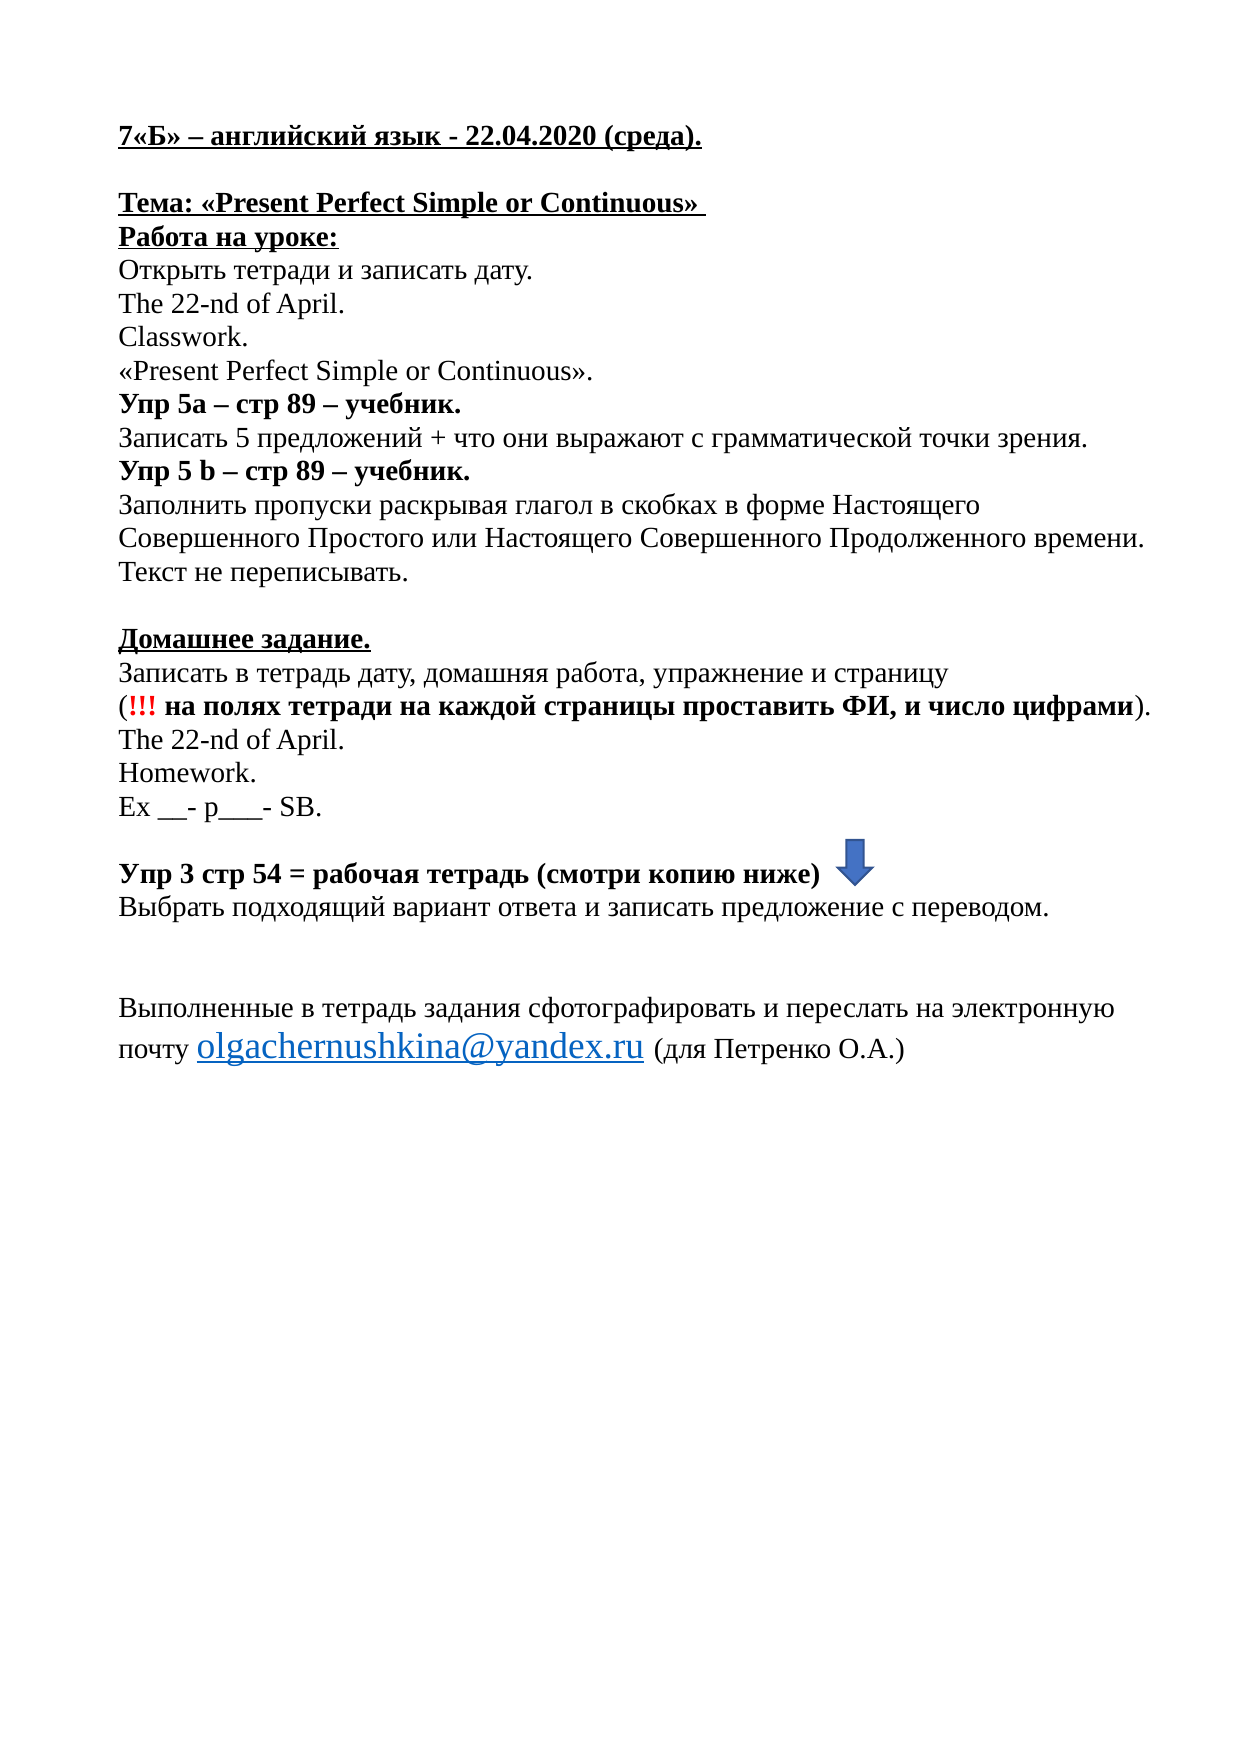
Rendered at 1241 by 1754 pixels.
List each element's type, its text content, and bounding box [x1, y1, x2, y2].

text (!!! на полях тетради на каждой страницы проставить ФИ, и число цифрами). [118, 688, 1152, 722]
text Открыть тетради и записать дату. [118, 252, 1152, 286]
text Работа на уроке: [118, 219, 1152, 252]
text Ex __- p___- SB. [118, 789, 1152, 822]
text The 22-nd of April. [118, 286, 1152, 319]
text Домашнее задание. [118, 621, 1152, 655]
text Homework. [118, 755, 1152, 789]
text Упр 3 стр 54 = рабочая тетрадь (смотри копию ниже) [118, 856, 1152, 889]
text Записать в тетрадь дату, домашняя работа, упражнение и страницу [118, 655, 1152, 688]
text Выбрать подходящий вариант ответа и записать предложение с переводом. [118, 889, 1152, 923]
text Упр 5а – стр 89 – учебник. [118, 386, 1152, 420]
text Classwork. [118, 319, 1152, 353]
text Упр 5 b – стр 89 – учебник. [118, 453, 1152, 487]
text 7«Б» – английский язык - 22.04.2020 (среда). [118, 118, 1152, 152]
text Выполненные в тетрадь задания сфотографировать и переслать на электронную почту olgachernushkina@yandex.ru (для Петренко О.А.) [118, 990, 1152, 1067]
text Тема: «Present Perfect Simple or Continuous» [118, 185, 1152, 219]
text «Present Perfect Simple or Continuous». [118, 353, 1152, 386]
text The 22-nd of April. [118, 722, 1152, 755]
text Заполнить пропуски раскрывая глагол в скобках в форме Настоящего Совершенного Простого или Настоящего Совершенного Продолженного времени. Текст не переписывать. [118, 487, 1152, 588]
text Записать 5 предложений + что они выражают с грамматической точки зрения. [118, 420, 1152, 453]
